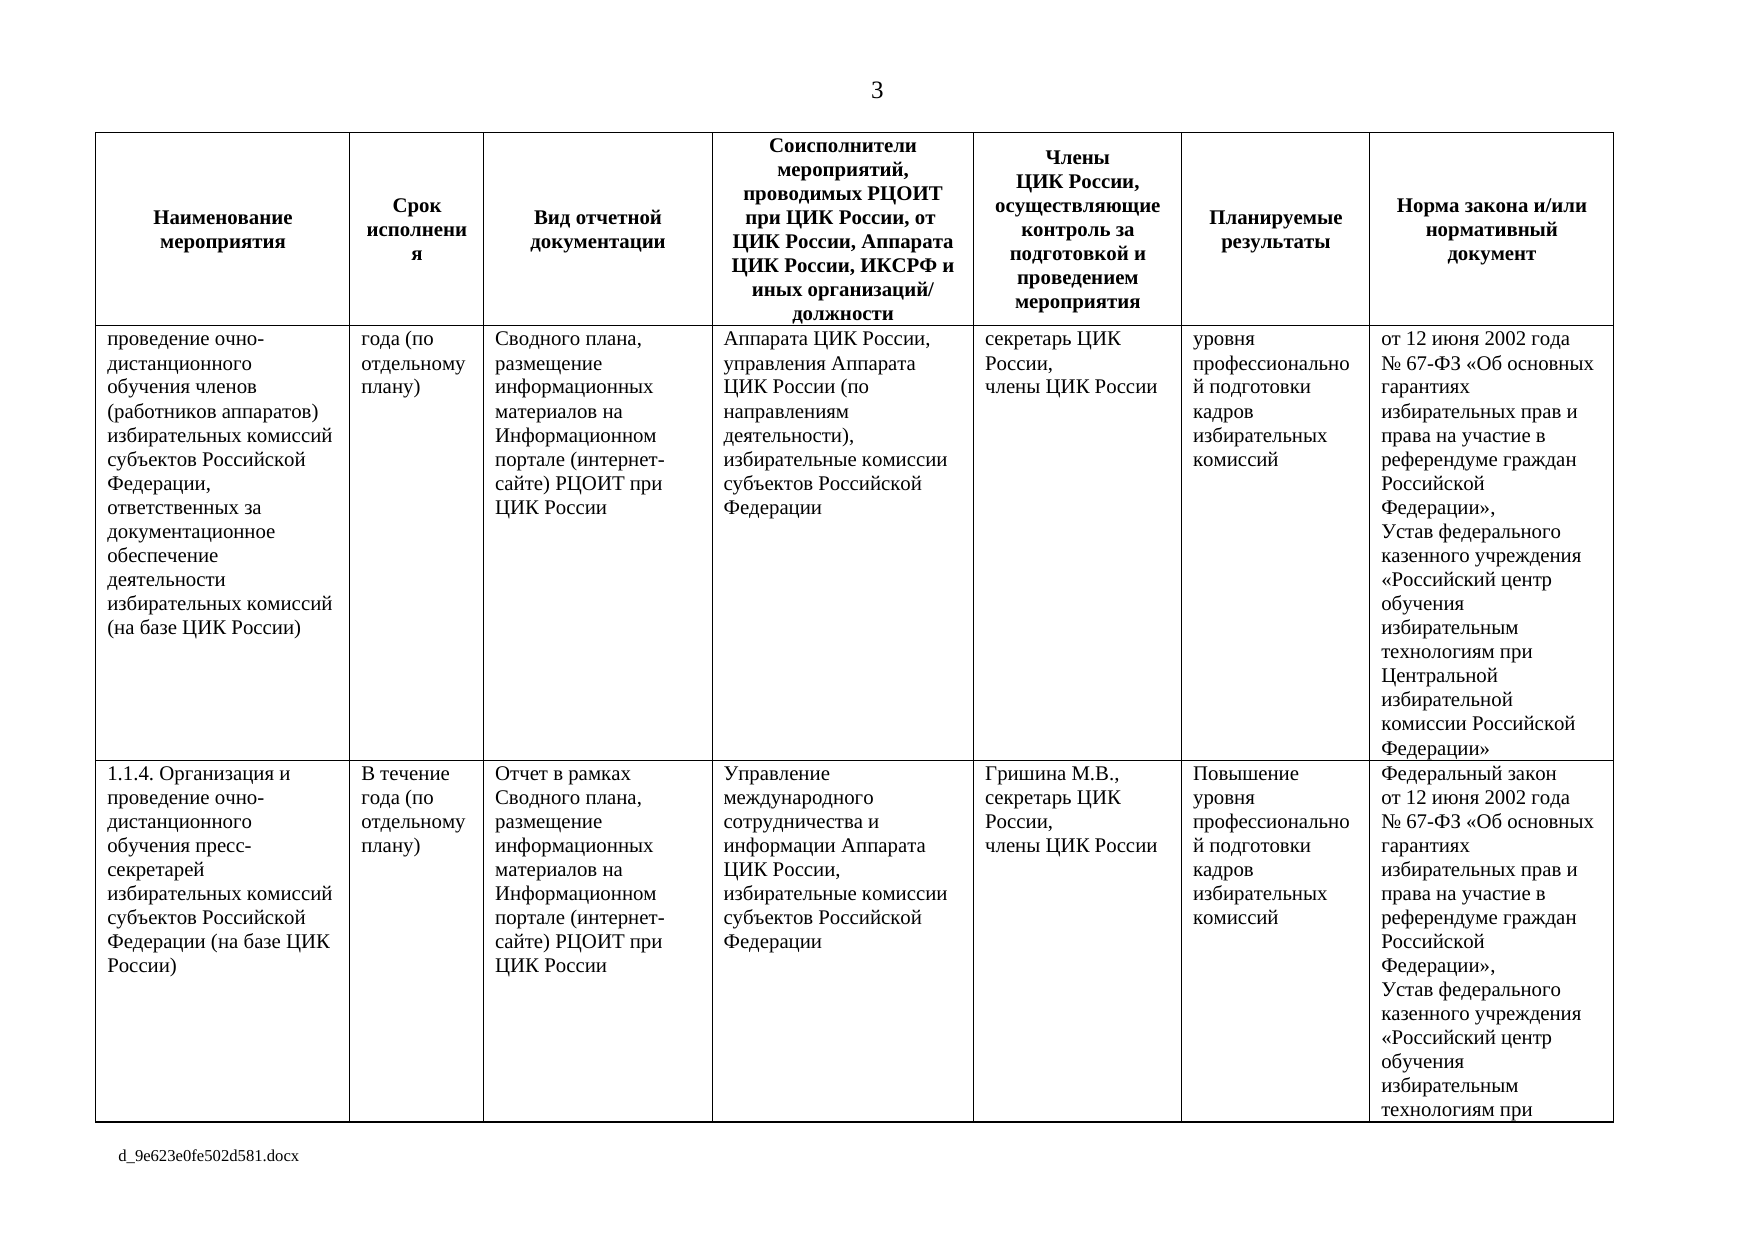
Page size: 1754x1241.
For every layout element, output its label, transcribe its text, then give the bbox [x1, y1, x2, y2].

table_header Наименование мероприятия [96, 133, 349, 325]
table_cell Гришина М.В., секретарь ЦИК России, члены ЦИК России [974, 761, 1181, 1121]
table_header Норма закона и/или нормативный документ [1370, 133, 1613, 325]
table_header Члены ЦИК России, осуществляющие контроль за подготовкой и проведением мероприятия [974, 133, 1181, 325]
table_cell В течение года (по отдельному плану) [350, 761, 483, 1121]
table_cell Отчет в рамках Сводного плана, размещение информационных материалов на Информационном портале (интернет-сайте) РЦОИТ при ЦИК России [484, 761, 712, 1121]
table_cell Гришина М.В., секретарь ЦИК России, члены ЦИК России [974, 326, 1181, 759]
table_header Соисполнители мероприятий, проводимых РЦОИТ при ЦИК России, от ЦИК России, Аппарата ЦИК России, ИКСРФ и иных организаций/ должности [713, 133, 973, 325]
table_header Срок исполнения [350, 133, 483, 325]
table_cell Повышение уровня профессиональной подготовки кадров избирательных комиссий [1182, 761, 1369, 1121]
table_header Вид отчетной документации [484, 133, 712, 325]
table_cell Отчет в рамках Сводного плана, размещение информационных материалов на Информационном портале (интернет-сайте) РЦОИТ при ЦИК России [484, 326, 712, 759]
table_header Планируемые результаты [1182, 133, 1369, 325]
table_cell В течение года (по отдельному плану) [350, 326, 483, 759]
table_cell Управление международного сотрудничества и информации Аппарата ЦИК России, избирательные комиссии субъектов Российской Федерации [713, 761, 973, 1121]
table_cell Повышение уровня профессиональной подготовки кадров избирательных комиссий [1182, 326, 1369, 759]
